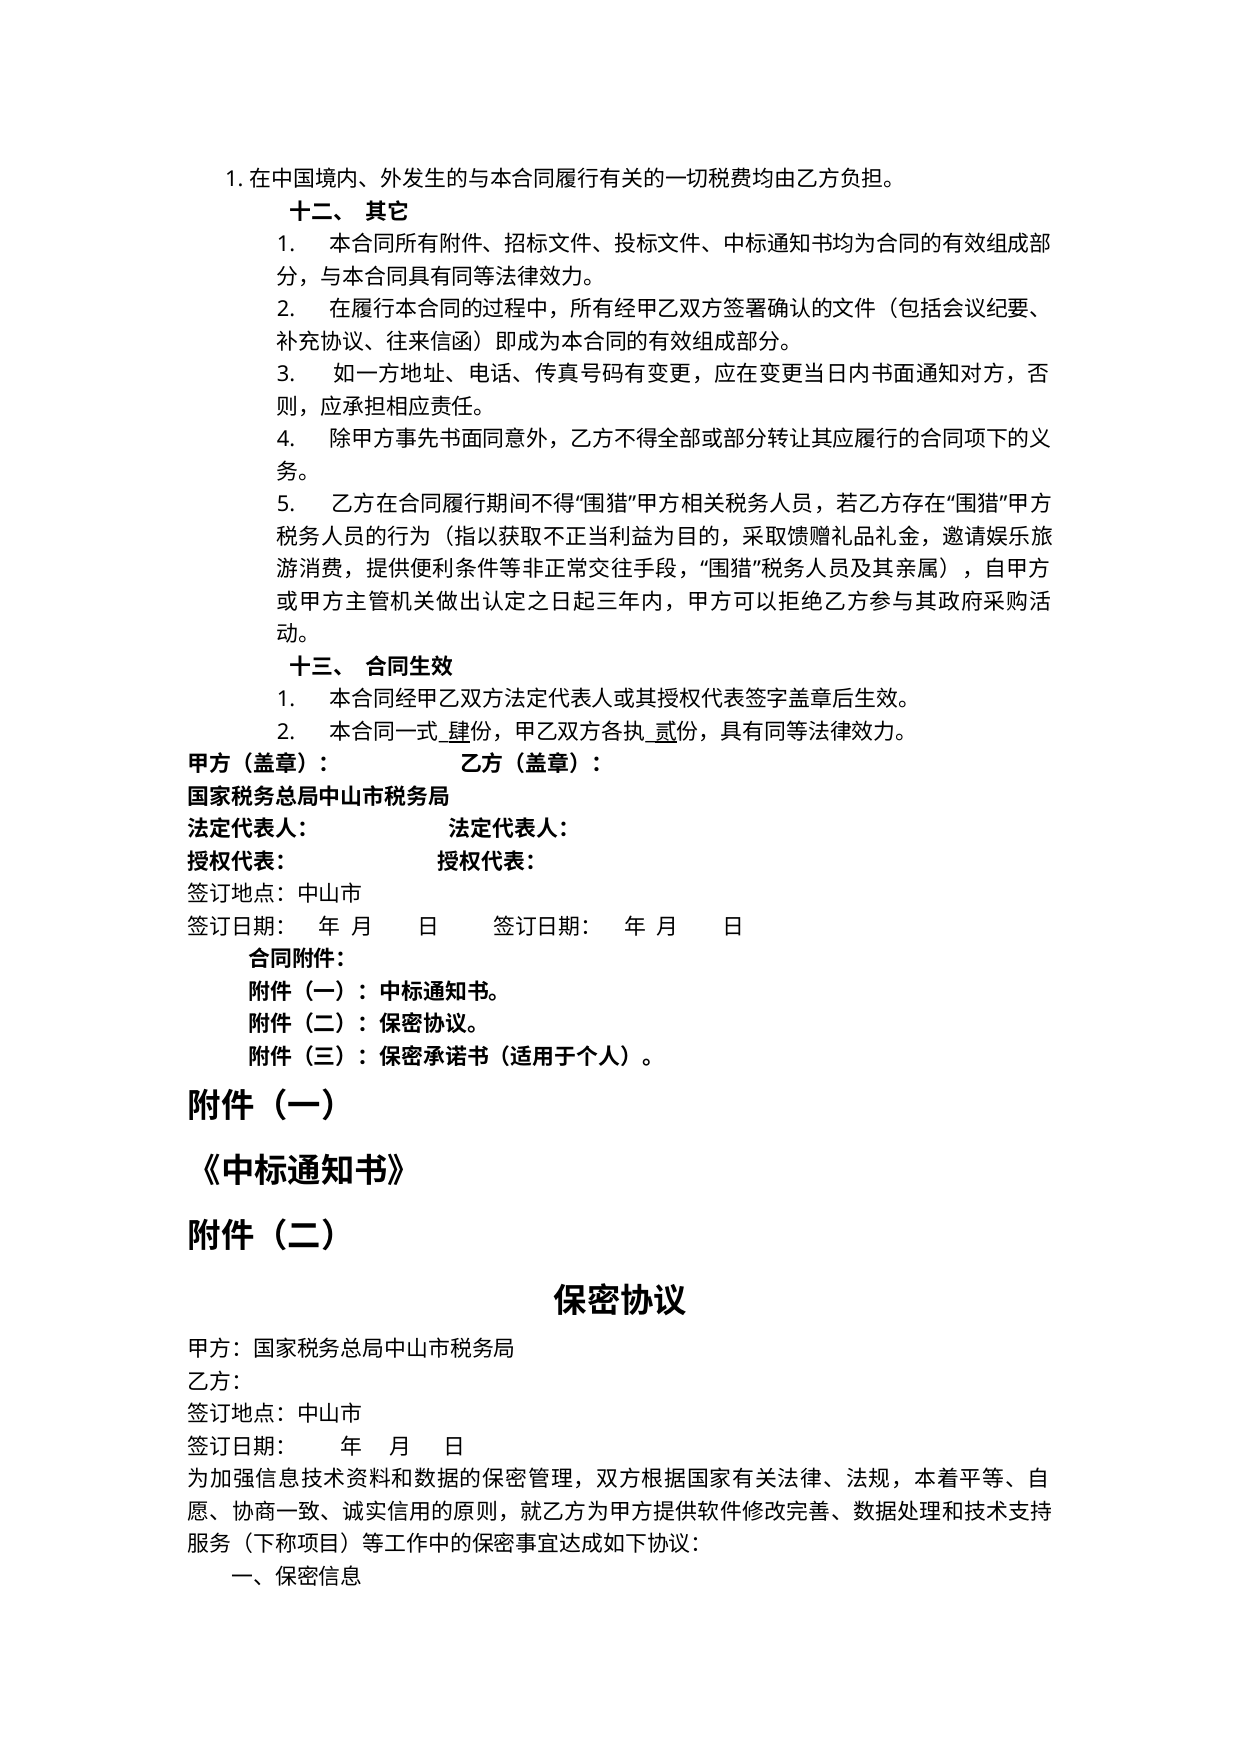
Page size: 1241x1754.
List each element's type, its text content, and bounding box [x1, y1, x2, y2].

text 签订地点：中山市 [187, 877, 1053, 909]
text 附件（二） [187, 1202, 1053, 1267]
text 授权代表： 授权代表： [187, 844, 1053, 877]
text 保密协议 [187, 1267, 1053, 1332]
text 附件（三）：保密承诺书（适用于个人）。 [187, 1039, 1053, 1072]
text 十三、 合同生效 [289, 649, 1053, 682]
text 附件（二）：保密协议。 [187, 1007, 1053, 1039]
text 为加强信息技术资料和数据的保密管理，双方根据国家有关法律、法规，本着平等、自愿、协商一致、诚实信用的原则，就乙方为甲方提供软件修改完善、数据处理和技术支持服务（下称项目）等工作中的保密事宜达成如下协议： [187, 1462, 1053, 1559]
text 乙方： [187, 1364, 1053, 1397]
text 附件（一） [187, 1072, 1053, 1137]
text 3. 如一方地址、电话、传真号码有变更，应在变更当日内书面通知对方，否则，应承担相应责任。 [277, 357, 1053, 422]
text 《中标通知书》 [187, 1137, 1053, 1202]
text 2. 在履行本合同的过程中，所有经甲乙双方签署确认的文件（包括会议纪要、补充协议、往来信函）即成为本合同的有效组成部分。 [277, 292, 1053, 357]
text 签订地点：中山市 [187, 1397, 1053, 1429]
text 1. 本合同经甲乙双方法定代表人或其授权代表签字盖章后生效。 [277, 682, 1053, 714]
text 十二、 其它 [289, 194, 1053, 227]
text 甲方：国家税务总局中山市税务局 [187, 1332, 1053, 1364]
text 签订日期： 年 月 日 [187, 1429, 1053, 1462]
text 一、保密信息 [187, 1559, 1053, 1592]
text 附件（一）：中标通知书。 [187, 974, 1053, 1007]
text 5. 乙方在合同履行期间不得“围猎”甲方相关税务人员，若乙方存在“围猎”甲方税务人员的行为（指以获取不正当利益为目的，采取馈赠礼品礼金，邀请娱乐旅游消费，提供便利条件等非正常交往手段，“围猎”税务人员及其亲属），自甲方或甲方主管机关做出认定之日起三年内，甲方可以拒绝乙方参与其政府采购活动。 [277, 487, 1053, 649]
text 2. 本合同一式_肆份，甲乙双方各执_贰份，具有同等法律效力。 [277, 714, 1053, 747]
text 合同附件： [187, 942, 1053, 974]
text 1. 在中国境内、外发生的与本合同履行有关的一切税费均由乙方负担。 [225, 162, 1053, 194]
text 甲方（盖章）： 乙方（盖章）： [187, 747, 1053, 779]
text 法定代表人： 法定代表人： [187, 812, 1053, 844]
text 签订日期： 年 月 日 签订日期： 年 月 日 [187, 909, 1053, 942]
text 1. 本合同所有附件、招标文件、投标文件、中标通知书均为合同的有效组成部分，与本合同具有同等法律效力。 [277, 227, 1053, 292]
text 4. 除甲方事先书面同意外，乙方不得全部或部分转让其应履行的合同项下的义务。 [277, 422, 1053, 487]
text 国家税务总局中山市税务局 [187, 779, 1053, 812]
